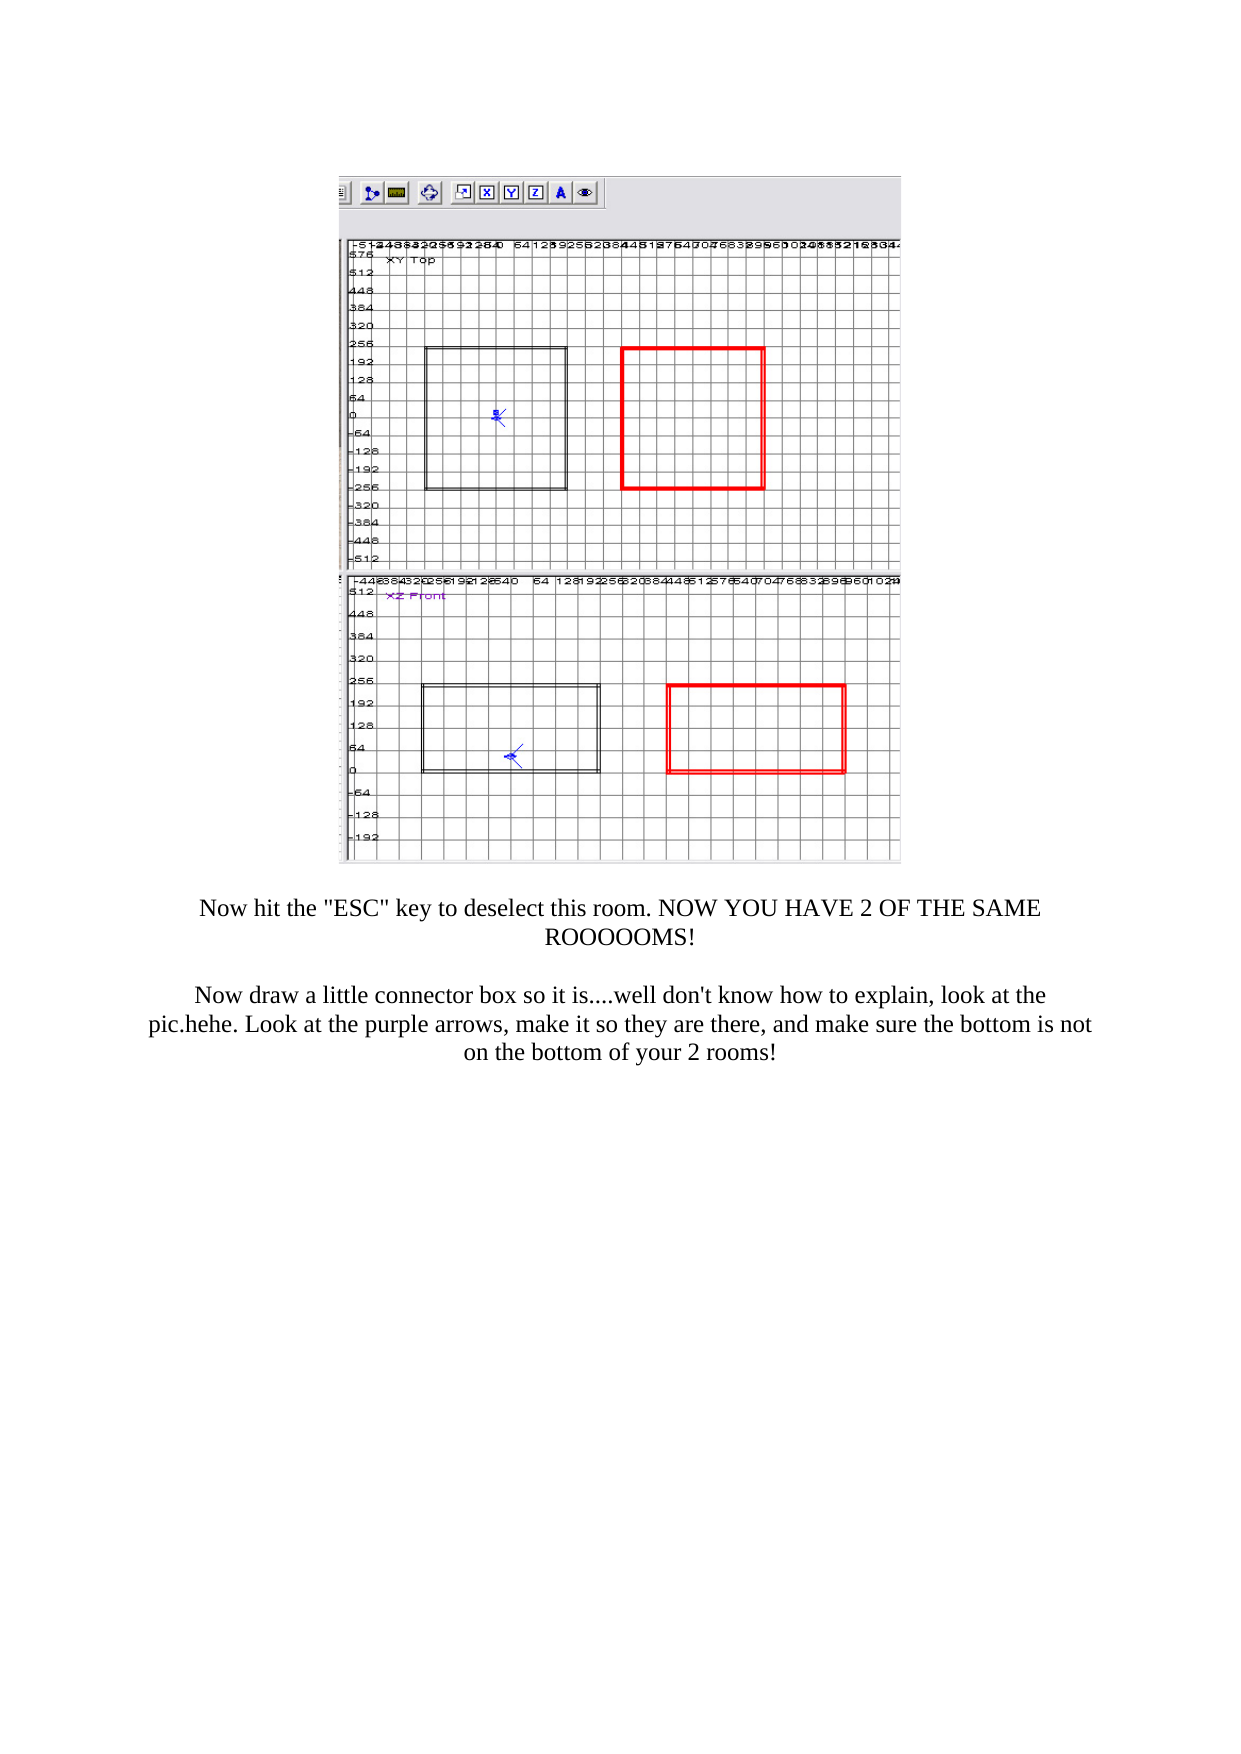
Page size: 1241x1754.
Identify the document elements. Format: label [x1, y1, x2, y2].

picture [338, 176, 902, 864]
table_cell [148, 148, 1093, 1606]
